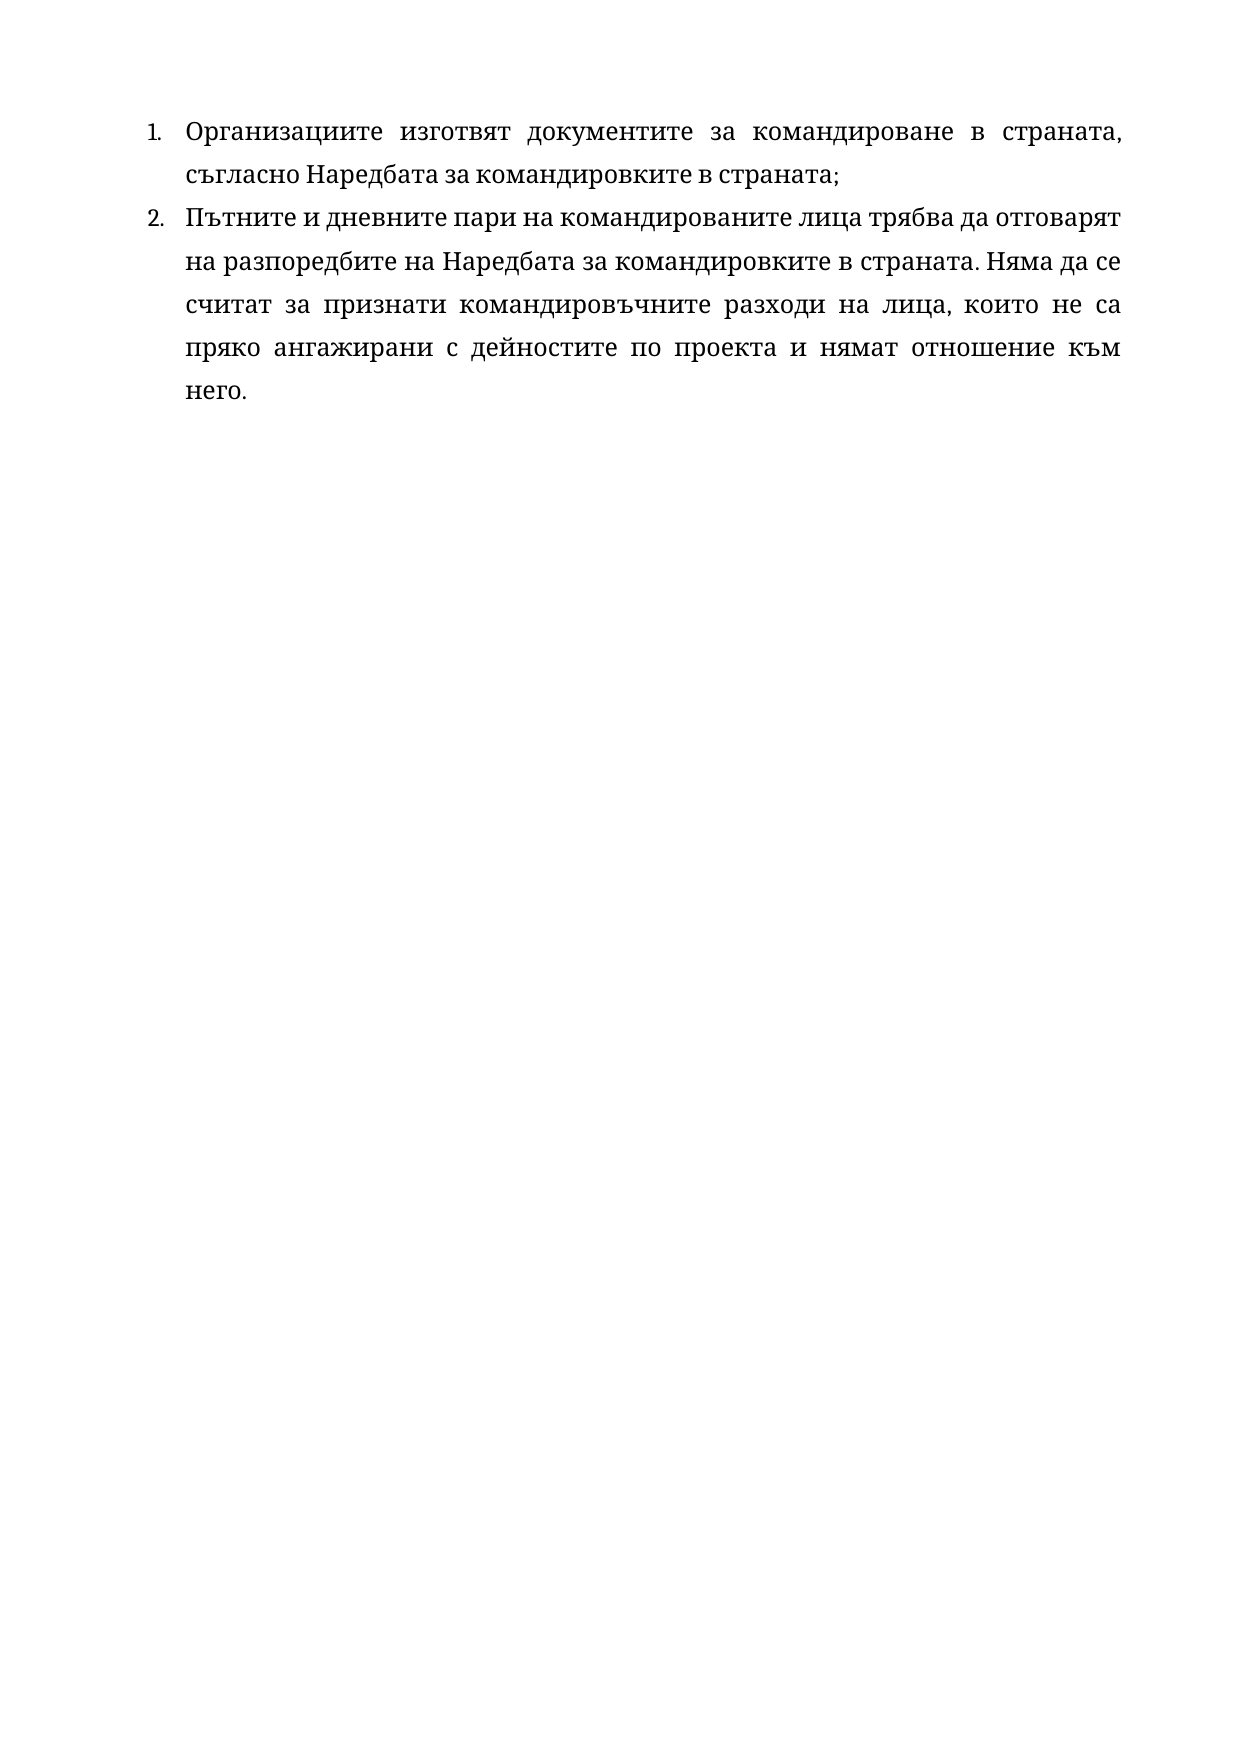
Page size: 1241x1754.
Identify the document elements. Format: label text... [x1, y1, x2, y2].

list Пътните и дневните пари на командированите лица трябва да отговарят на разпоредбите на Наредбата за командировките в страната. Няма да се считат за признати командировъчните разходи на лица, които не са пряко ангажирани с дейностите по проекта и нямат отношение към него. [148, 204, 1122, 406]
list Организациите изготвят документите за командироване в страната, съгласно Наредбата за командировките в страната; [148, 118, 1122, 190]
